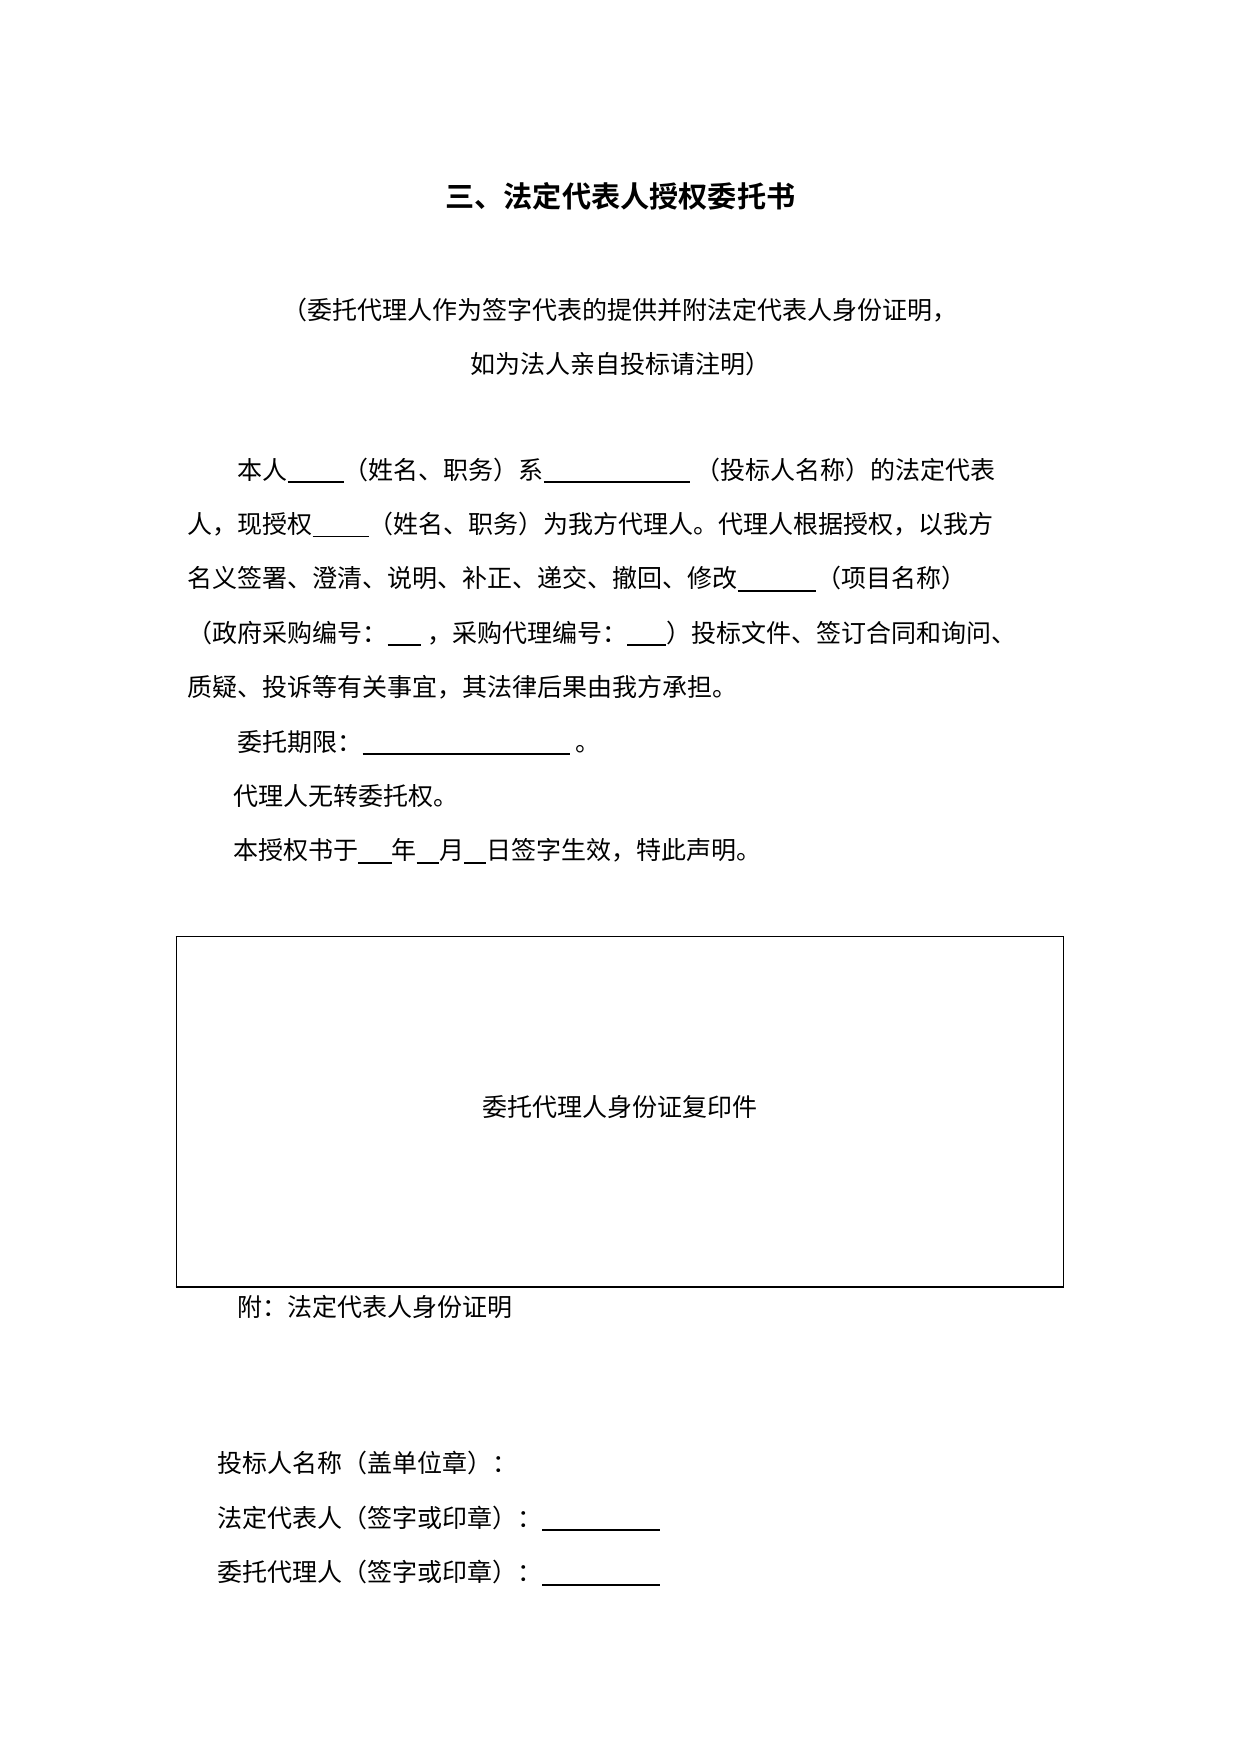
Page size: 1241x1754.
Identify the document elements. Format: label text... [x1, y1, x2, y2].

text 本人 （姓名、职务）系 （投标人名称）的法定代表人，现授权 （姓名、职务）为我方代理人。代理人根据授权，以我方名义签署、澄清、说明、补正、递交、撤回、修改 （项目名称）（政府采购编号： ，采购代理编号： ）投标文件、签订合同和询问、质疑、投诉等有关事宜，其法律后果由我方承担。 [187, 450, 1011, 704]
text 代理人无转委托权。 [187, 776, 1011, 813]
text 委托期限： 。 [187, 722, 1011, 758]
text 本授权书于 年 月 日签字生效，特此声明。 [187, 831, 1011, 867]
text 如为法人亲自投标请注明） [187, 345, 1053, 381]
text 三、法定代表人授权委托书 [187, 162, 1053, 227]
table_header 委托代理人身份证复印件 [177, 937, 1063, 1286]
text （委托代理人作为签字代表的提供并附法定代表人身份证明， [187, 290, 1053, 327]
text 委托代理人（签字或印章）： [187, 1553, 1009, 1589]
text 附：法定代表人身份证明 [187, 1288, 1053, 1324]
text 投标人名称（盖单位章）： [187, 1444, 1053, 1480]
text 法定代表人（签字或印章）： [187, 1498, 1009, 1534]
